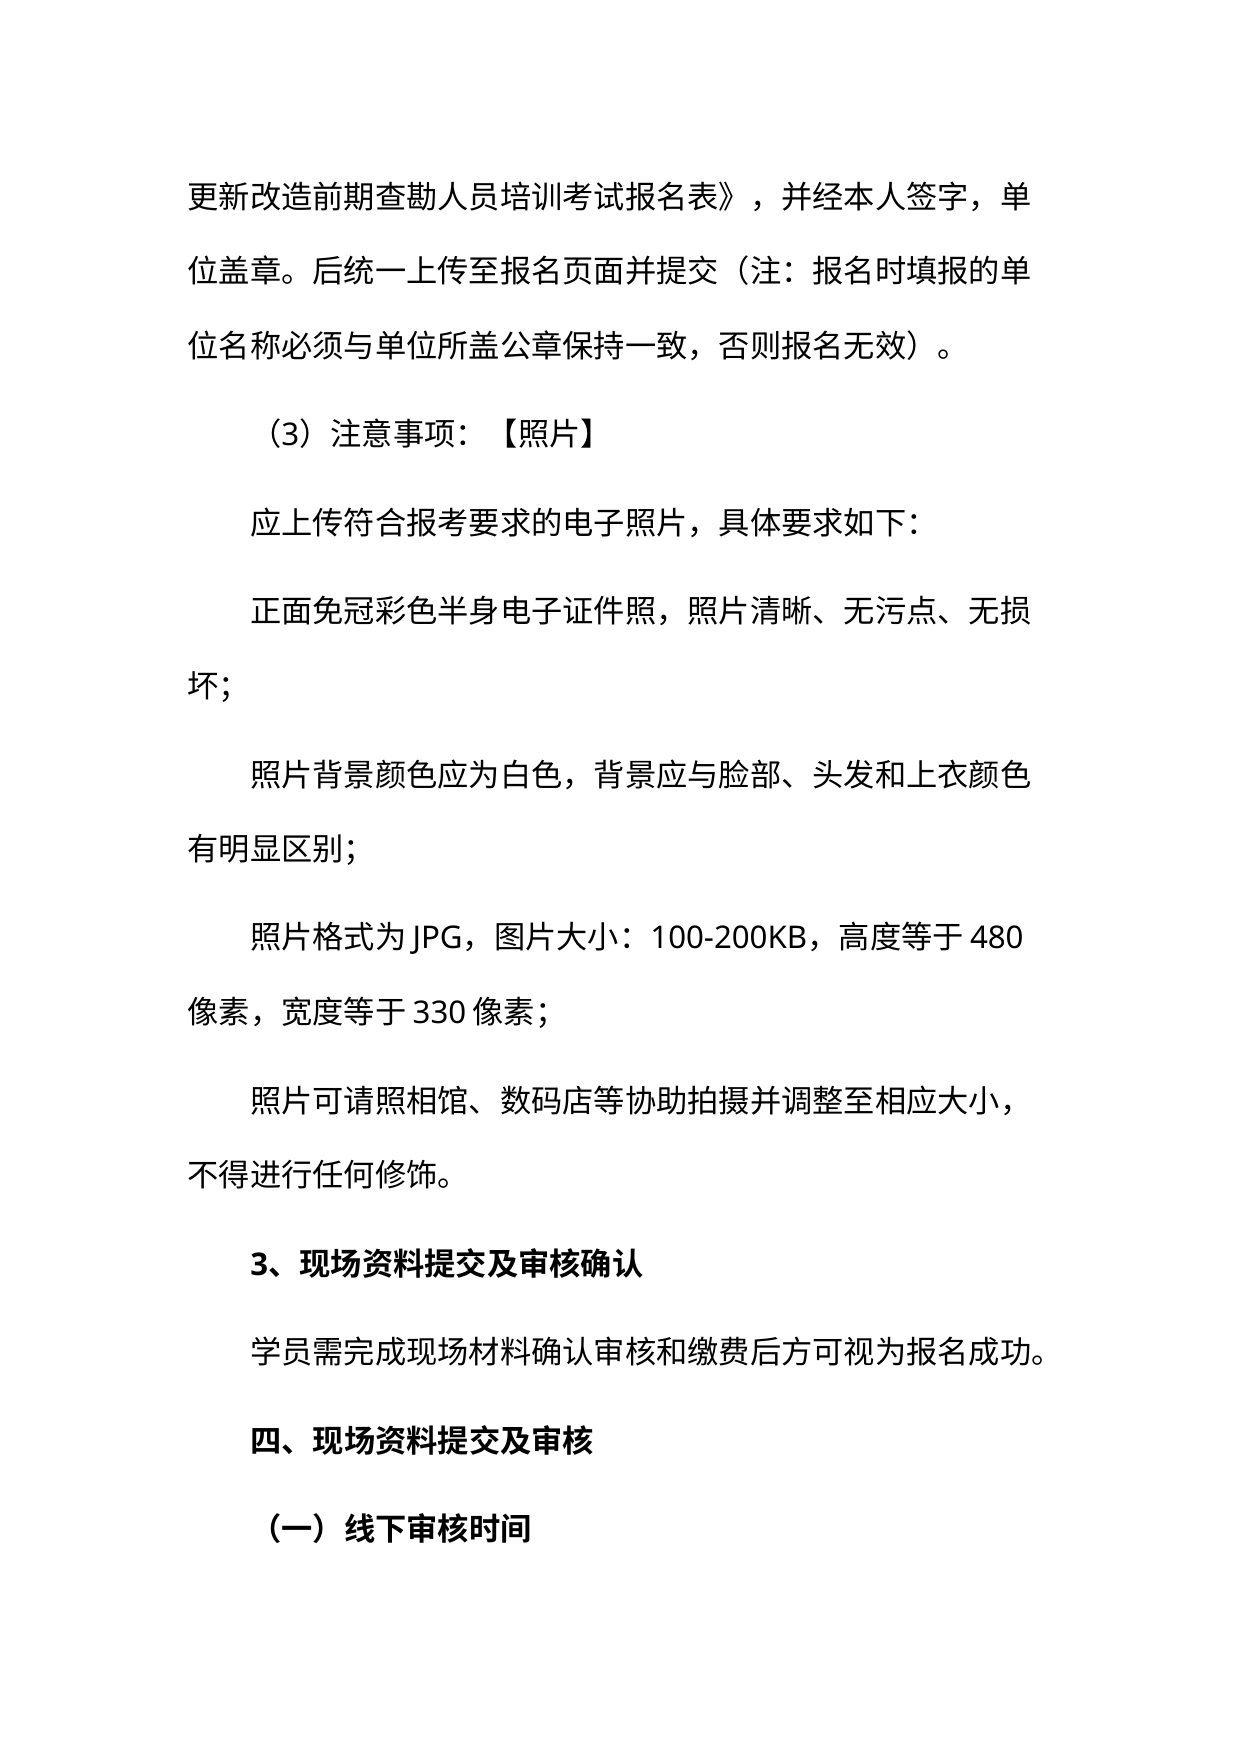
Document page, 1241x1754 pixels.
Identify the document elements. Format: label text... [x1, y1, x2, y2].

text 照片背景颜色应为白色，背景应与脸部、头发和上衣颜色有明显区别； [187, 740, 1053, 879]
text 正面免冠彩色半身电子证件照，照片清晰、无污点、无损坏； [187, 577, 1053, 716]
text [187, 162, 1053, 376]
text 四、现场资料提交及审核 [187, 1406, 1053, 1471]
text （3）注意事项：【照片】 [187, 400, 1053, 465]
text 照片格式为JPG，图片大小：100-200KB，高度等于480像素，宽度等于330像素； [187, 903, 1053, 1043]
text 3、现场资料提交及审核确认 [187, 1229, 1053, 1294]
text 照片可请照相馆、数码店等协助拍摄并调整至相应大小，不得进行任何修饰。 [187, 1066, 1053, 1206]
text （一）线下审核时间 [187, 1494, 1053, 1559]
text 学员需完成现场材料确认审核和缴费后方可视为报名成功。 [187, 1318, 1053, 1383]
text 应上传符合报考要求的电子照片，具体要求如下： [187, 488, 1053, 553]
